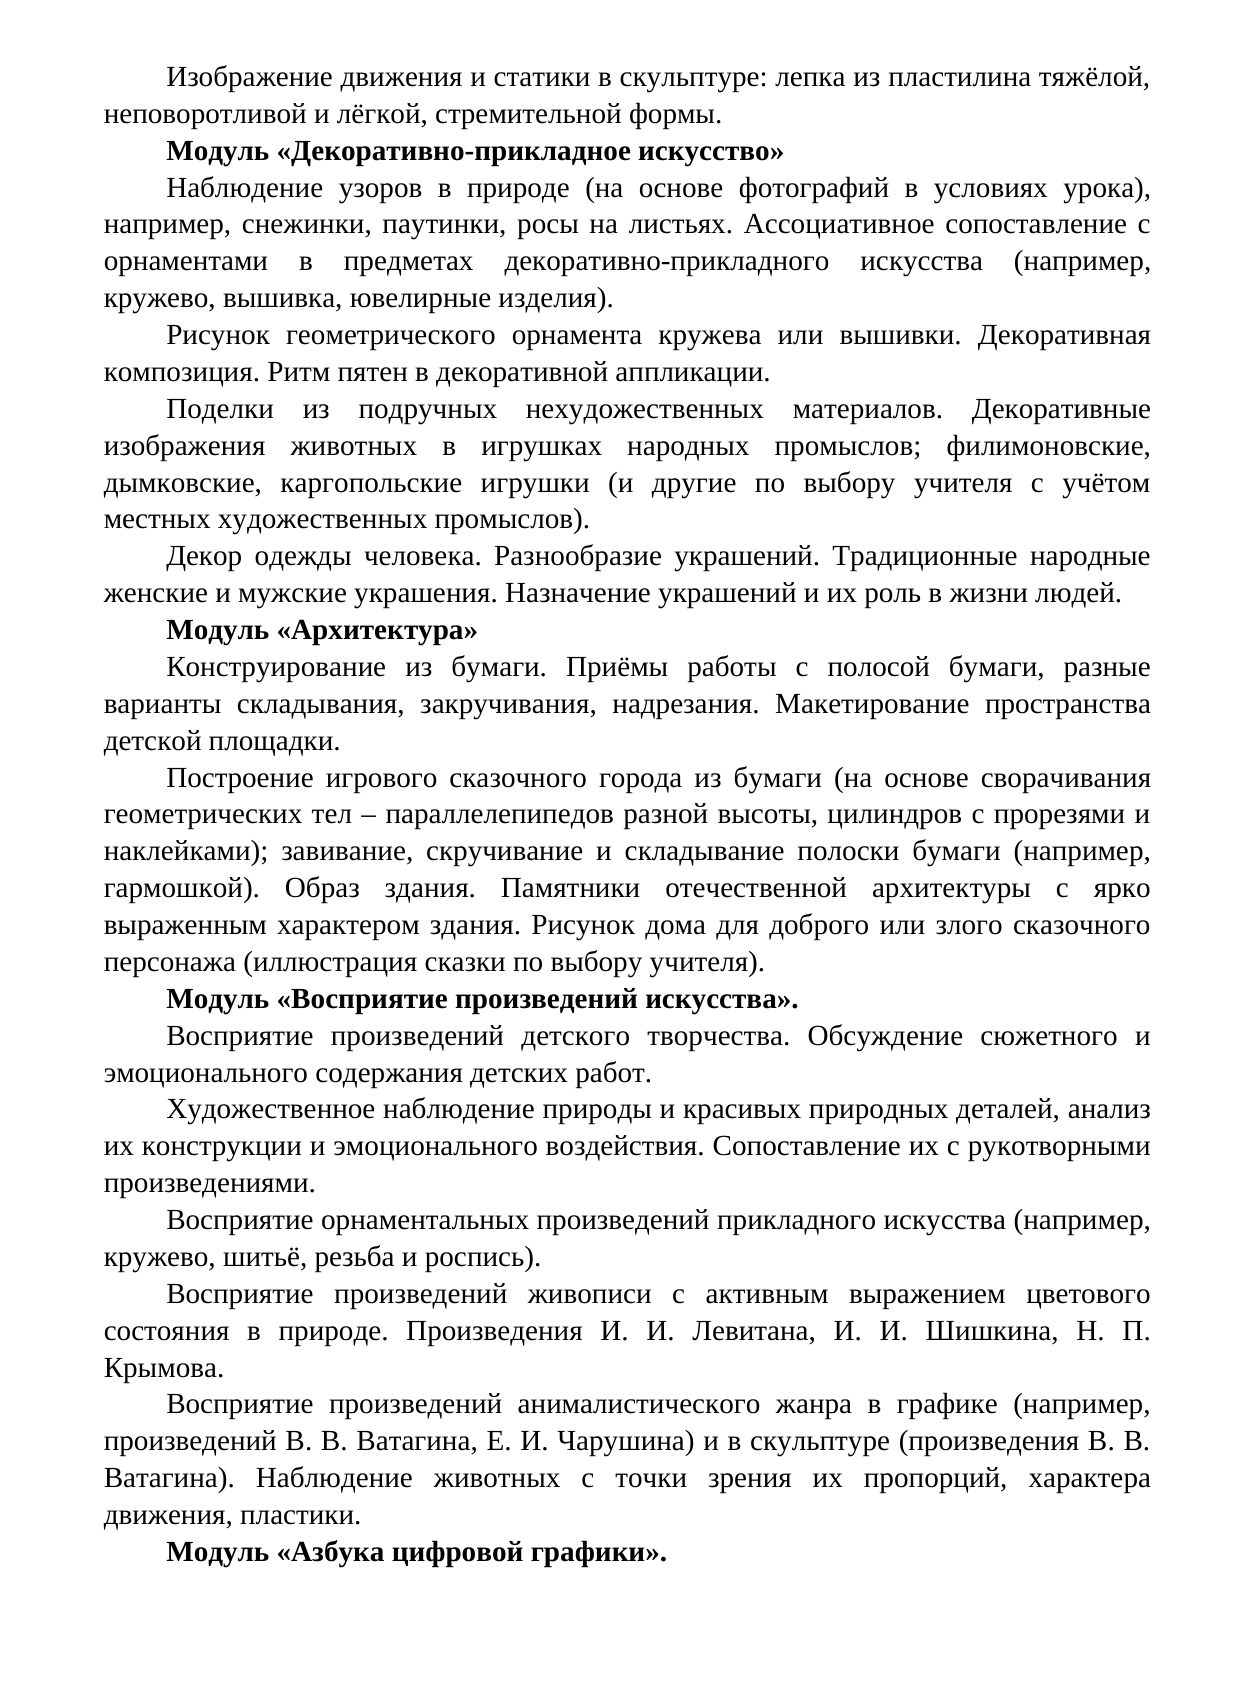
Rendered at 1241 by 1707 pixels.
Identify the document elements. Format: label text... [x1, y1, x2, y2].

text Рисунок геометрического орнамента кружева или вышивки. Декоративная композиция. Ритм пятен в декоративной аппликации. [103, 317, 1152, 388]
text Изображение движения и статики в скульптуре: лепка из пластилина тяжёлой, неповоротливой и лёгкой, стремительной формы. [103, 59, 1152, 129]
text Построение игрового сказочного города из бумаги (на основе сворачивания геометрических тел – параллелепипедов разной высоты, цилиндров с прорезями и наклейками); завивание, скручивание и складывание полоски бумаги (например, гармошкой). Образ здания. Памятники отечественной архитектуры с ярко выраженным характером здания. Рисунок дома для доброго или злого сказочного персонажа (иллюстрация сказки по выбору учителя). [103, 760, 1152, 978]
text Восприятие произведений анималистического жанра в графике (например, произведений В. В. Ватагина, Е. И. Чарушина) и в скульптуре (произведения В. В. Ватагина). Наблюдение животных с точки зрения их пропорций, характера движения, пластики. [103, 1387, 1152, 1531]
text Поделки из подручных нехудожественных материалов. Декоративные изображения животных в игрушках народных промыслов; филимоновские, дымковские, каргопольские игрушки (и другие по выбору учителя с учётом местных художественных промыслов). [103, 391, 1152, 535]
text Конструирование из бумаги. Приёмы работы с полосой бумаги, разные варианты складывания, закручивания, надрезания. Макетирование пространства детской площадки. [103, 649, 1152, 756]
text Восприятие произведений детского творчества. Обсуждение сюжетного и эмоционального содержания детских работ. [103, 1018, 1152, 1088]
text Восприятие произведений живописи с активным выражением цветового состояния в природе. Произведения И. И. Левитана, И. И. Шишкина, Н. П. Крымова. [103, 1276, 1152, 1383]
text Модуль «Декоративно-прикладное искусство» [103, 133, 1152, 166]
text Декор одежды человека. Разнообразие украшений. Традиционные народные женские и мужские украшения. Назначение украшений и их роль в жизни людей. [103, 538, 1152, 609]
text Модуль «Восприятие произведений искусства». [103, 981, 1152, 1014]
text Восприятие орнаментальных произведений прикладного искусства (например, кружево, шитьё, резьба и роспись). [103, 1202, 1152, 1273]
text Наблюдение узоров в природе (на основе фотографий в условиях урока), например, снежинки, паутинки, росы на листьях. Ассоциативное сопоставление с орнаментами в предметах декоративно-прикладного искусства (например, кружево, вышивка, ювелирные изделия). [103, 170, 1152, 314]
text Модуль «Архитектура» [103, 612, 1152, 646]
text Художественное наблюдение природы и красивых природных деталей, анализ их конструкции и эмоционального воздействия. Сопоставление их с рукотворными произведениями. [103, 1092, 1152, 1199]
text Модуль «Азбука цифровой графики». [103, 1534, 1152, 1568]
